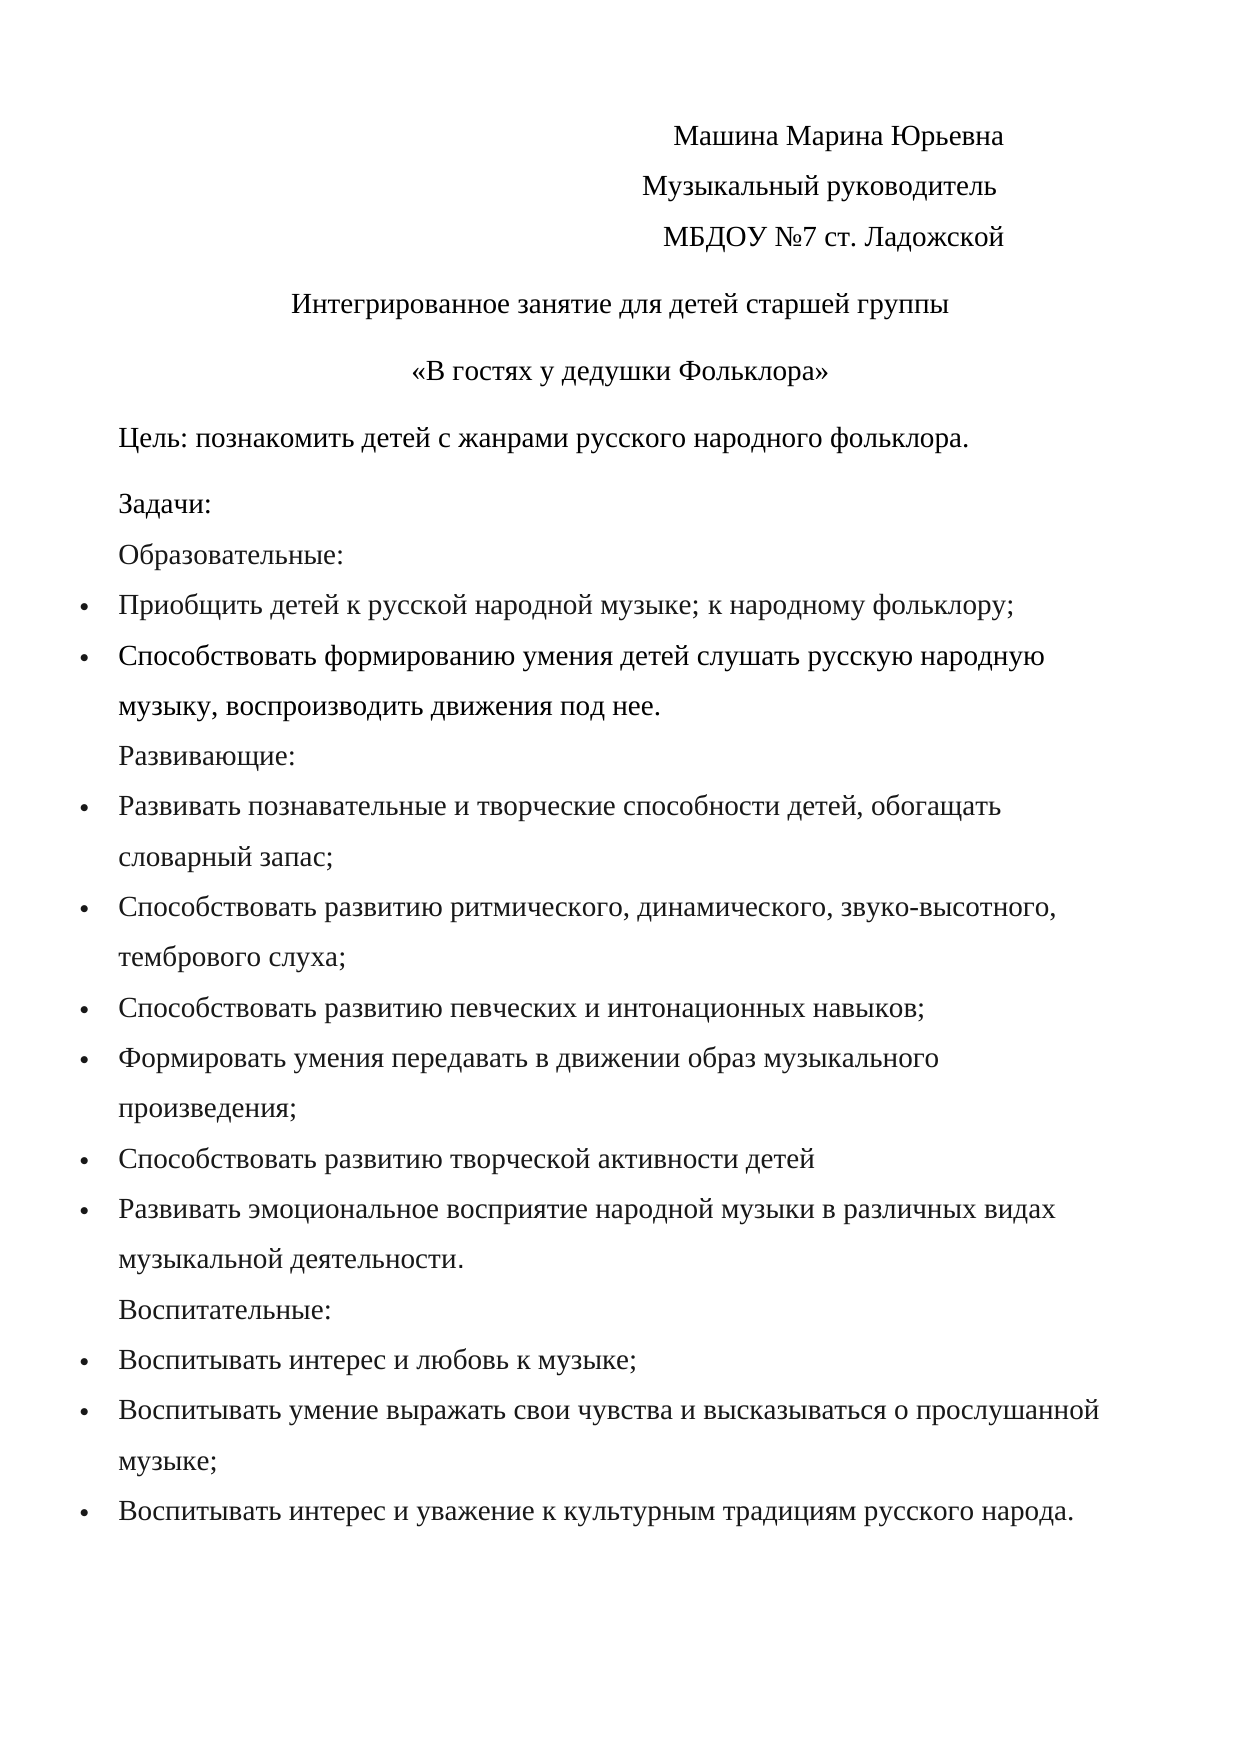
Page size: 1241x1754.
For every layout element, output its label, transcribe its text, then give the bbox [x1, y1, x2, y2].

list Приобщить детей к русской народной музыке; к народному фольклору; [81, 587, 1122, 621]
list Развивать эмоциональное восприятие народной музыки в различных видах музыкальной деятельности. [81, 1191, 1122, 1275]
text Цель: познакомить детей с жанрами русского народного фольклора. [118, 420, 1004, 453]
list Способствовать развитию певческих и интонационных навыков; [81, 990, 1122, 1023]
list Способствовать развитию ритмического, динамического, звуко-высотного, тембрового слуха; [81, 889, 1122, 973]
text Интегрированное занятие для детей старшей группы [236, 286, 1004, 319]
list Формировать умения передавать в движении образ музыкального произведения; [81, 1040, 1122, 1124]
list Воспитывать умение выражать свои чувства и высказываться о прослушанной музыке; [81, 1392, 1122, 1476]
text Развивающие: [118, 738, 1122, 772]
text Задачи: Образовательные: [118, 487, 1122, 571]
list Развивать познавательные и творческие способности детей, обогащать словарный запас; [81, 788, 1122, 872]
list Способствовать формированию умения детей слушать русскую народную музыку, воспроизводить движения под нее. [81, 638, 1122, 721]
text «В гостях у дедушки Фольклора» [236, 353, 1004, 386]
list Воспитывать интерес и любовь к музыке; [81, 1342, 1122, 1376]
text Воспитательные: [118, 1292, 1122, 1325]
list Способствовать развитию творческой активности детей [81, 1141, 1122, 1174]
text Машина Марина Юрьевна Музыкальный руководитель МБДОУ №7 ст. Ладожской [236, 118, 1004, 252]
list Воспитывать интерес и уважение к культурным традициям русского народа. [81, 1493, 1122, 1527]
